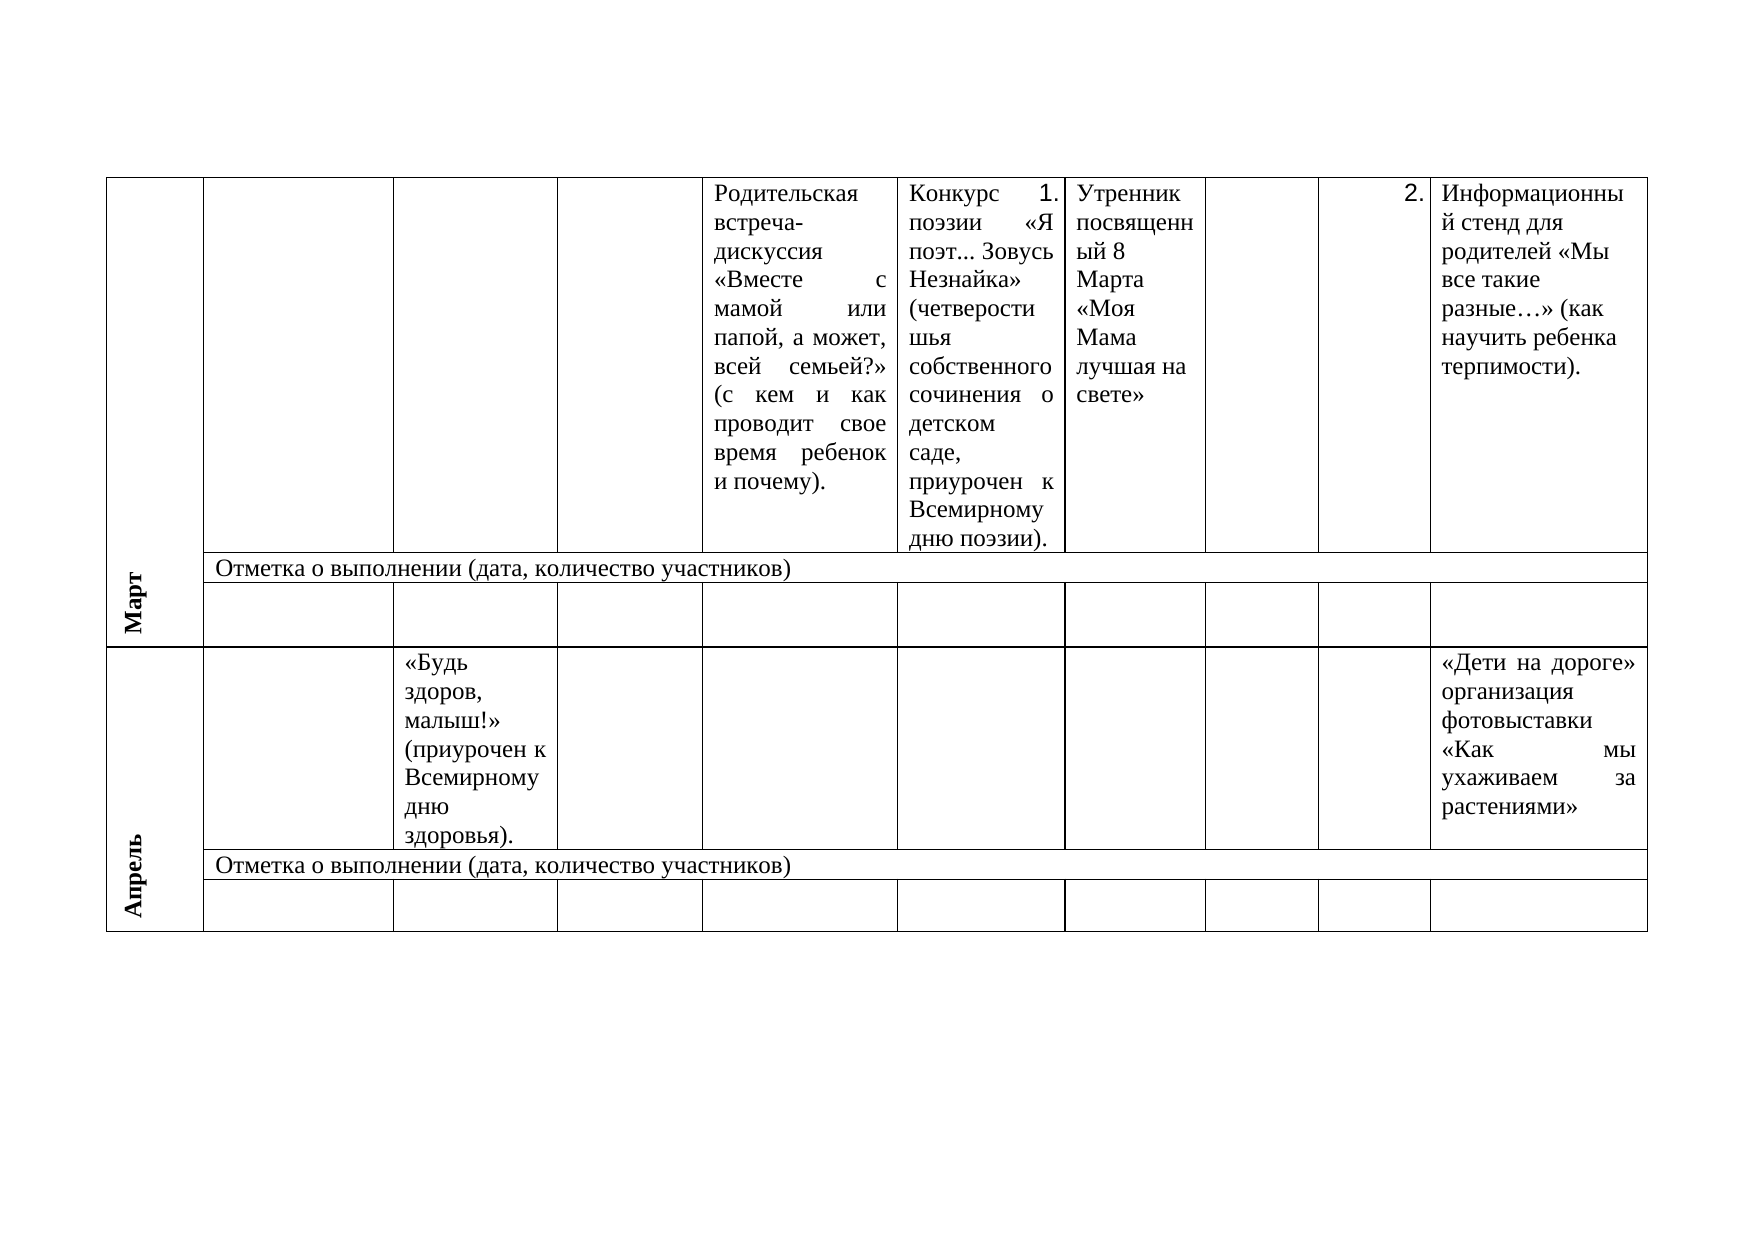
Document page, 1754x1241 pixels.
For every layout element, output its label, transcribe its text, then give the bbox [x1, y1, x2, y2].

table_cell [1319, 648, 1430, 849]
table_cell [703, 583, 897, 646]
table_cell [558, 178, 702, 552]
table_cell Март [107, 178, 203, 646]
table_cell [1319, 178, 1430, 552]
table_cell [703, 880, 897, 931]
table_cell Конкурс поэзии «Я поэт... Зовусь Незнайка» (четверостишья собственного сочинения о детском саде, приурочен к Всемирному дню поэзии). [898, 178, 1064, 552]
table_cell [394, 880, 557, 931]
table_cell [558, 880, 702, 931]
table_cell [204, 178, 393, 552]
table_cell Информационный стенд для родителей «Мы все такие разные…» (как научить ребенка терпимости). [1431, 178, 1647, 552]
table_cell «Будь здоров, малыш!» (приурочен к Всемирному дню здоровья). [394, 648, 557, 849]
table_cell [1206, 880, 1318, 931]
table_cell [898, 583, 1064, 646]
table_cell Утренник посвященный 8 Марта «Моя Мама лучшая на свете» [1066, 178, 1205, 552]
table_cell Отметка о выполнении (дата, количество участников) [204, 850, 1647, 878]
table_cell [1319, 880, 1430, 931]
table_cell [898, 880, 1064, 931]
table_cell [204, 880, 393, 931]
table_cell [1206, 648, 1318, 849]
table_cell [1206, 583, 1318, 646]
table_cell [204, 648, 393, 849]
table_cell [558, 583, 702, 646]
table_cell Апрель [107, 648, 203, 931]
table_cell [558, 648, 702, 849]
table_cell [1431, 880, 1647, 931]
table_cell [898, 648, 1064, 849]
table_cell [1066, 880, 1205, 931]
table_cell [703, 648, 897, 849]
table_cell [1066, 648, 1205, 849]
table_cell «Дети на дороге» организация фотовыставки «Как мы ухаживаем за растениями» [1431, 648, 1647, 849]
table_cell Отметка о выполнении (дата, количество участников) [204, 553, 1647, 582]
table_cell [394, 178, 557, 552]
table_cell Родительская встреча-дискуссия «Вместе с мамой или папой, а может, всей семьей?» (с кем и как проводит свое время ребенок и почему). [703, 178, 897, 552]
table_cell [394, 583, 557, 646]
table_cell [1431, 583, 1647, 646]
table_cell [1319, 583, 1430, 646]
table_cell [1066, 583, 1205, 646]
table_cell [1206, 178, 1318, 552]
table_cell [204, 583, 393, 646]
